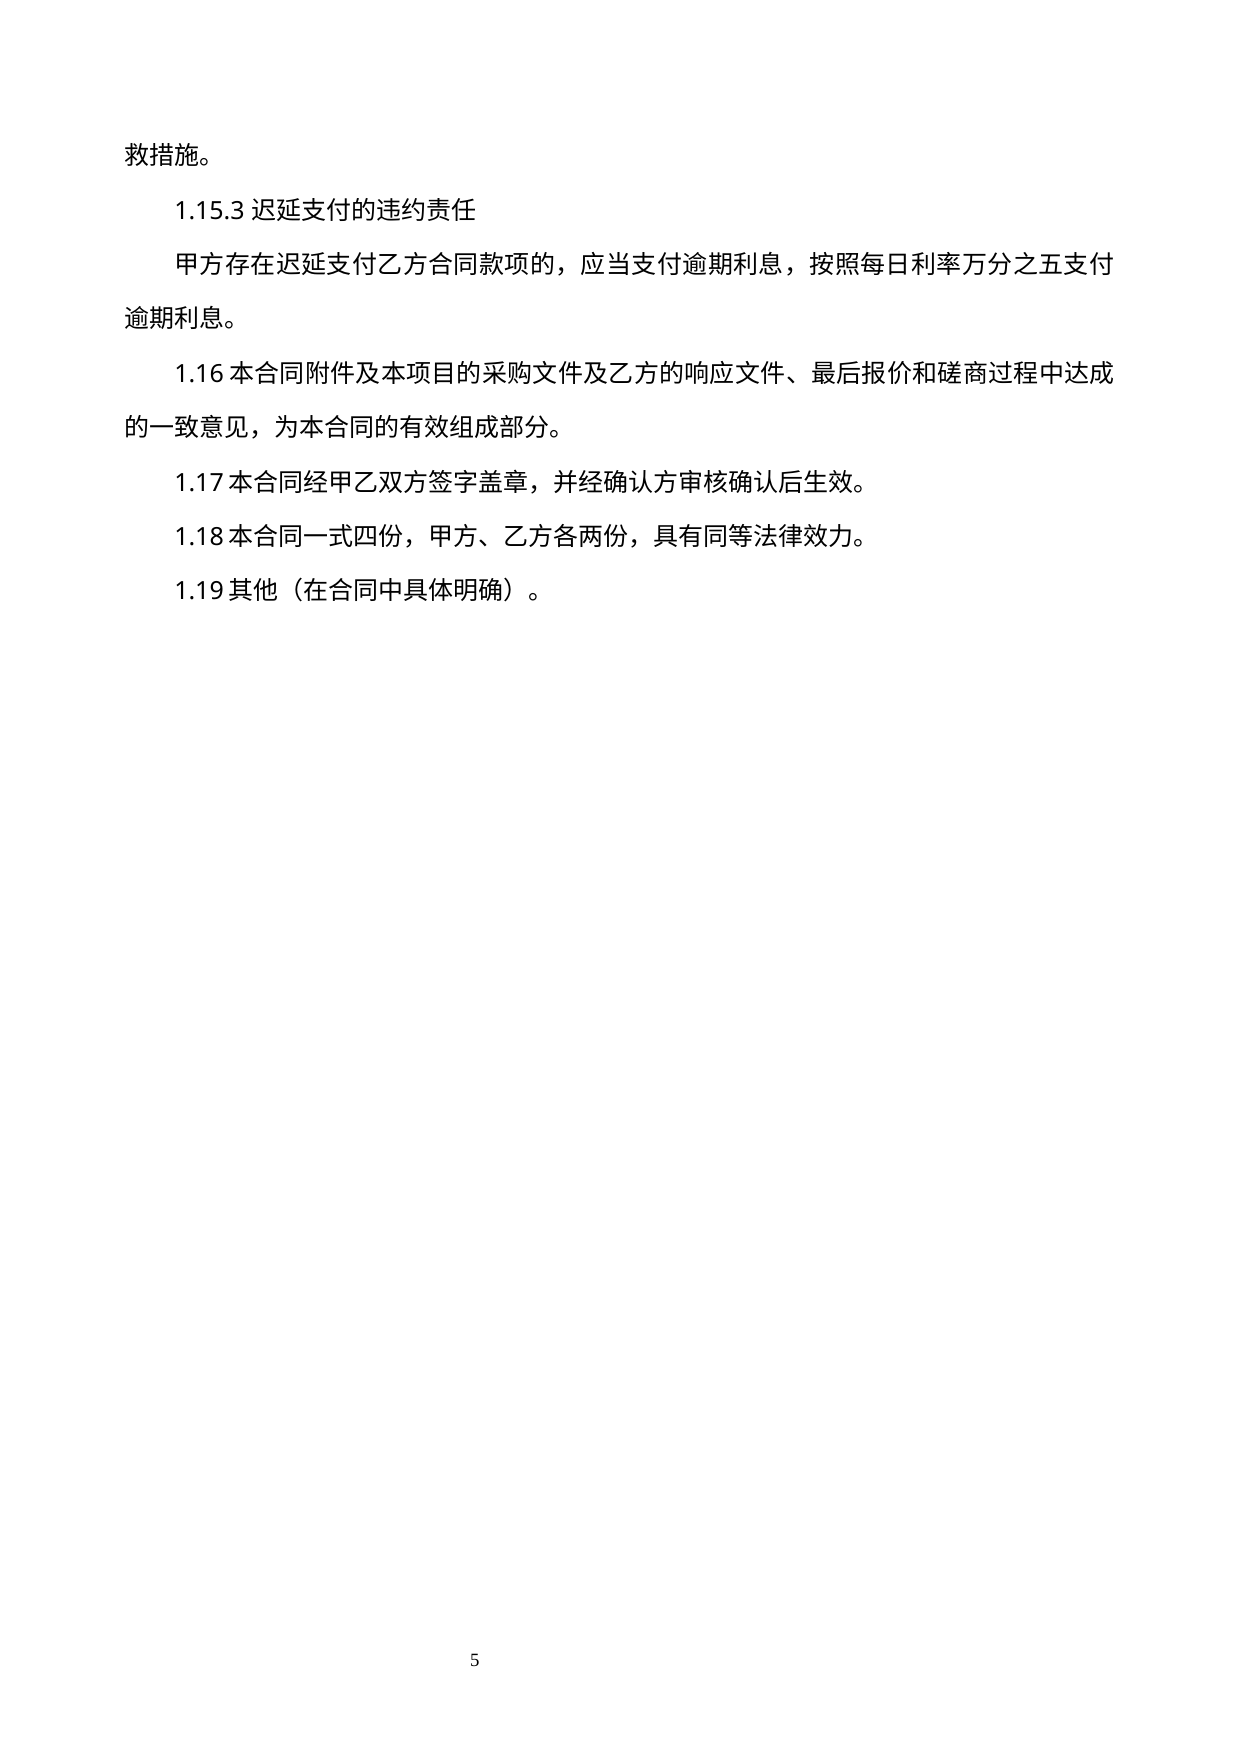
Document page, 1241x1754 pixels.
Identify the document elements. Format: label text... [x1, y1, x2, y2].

text 甲方存在迟延支付乙方合同款项的，应当支付逾期利息，按照每日利率万分之五支付逾期利息。 [124, 244, 1116, 335]
text 1.18本合同一式四份，甲方、乙方各两份，具有同等法律效力。 [124, 516, 1116, 553]
text 1.15.3 迟延支付的违约责任 [124, 190, 1116, 226]
text 1.17本合同经甲乙双方签字盖章，并经确认方审核确认后生效。 [124, 462, 1116, 498]
text 1.19其他（在合同中具体明确）。 [124, 571, 1116, 607]
text 1.16本合同附件及本项目的采购文件及乙方的响应文件、最后报价和磋商过程中达成的一致意见，为本合同的有效组成部分。 [124, 353, 1116, 444]
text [124, 136, 1116, 172]
